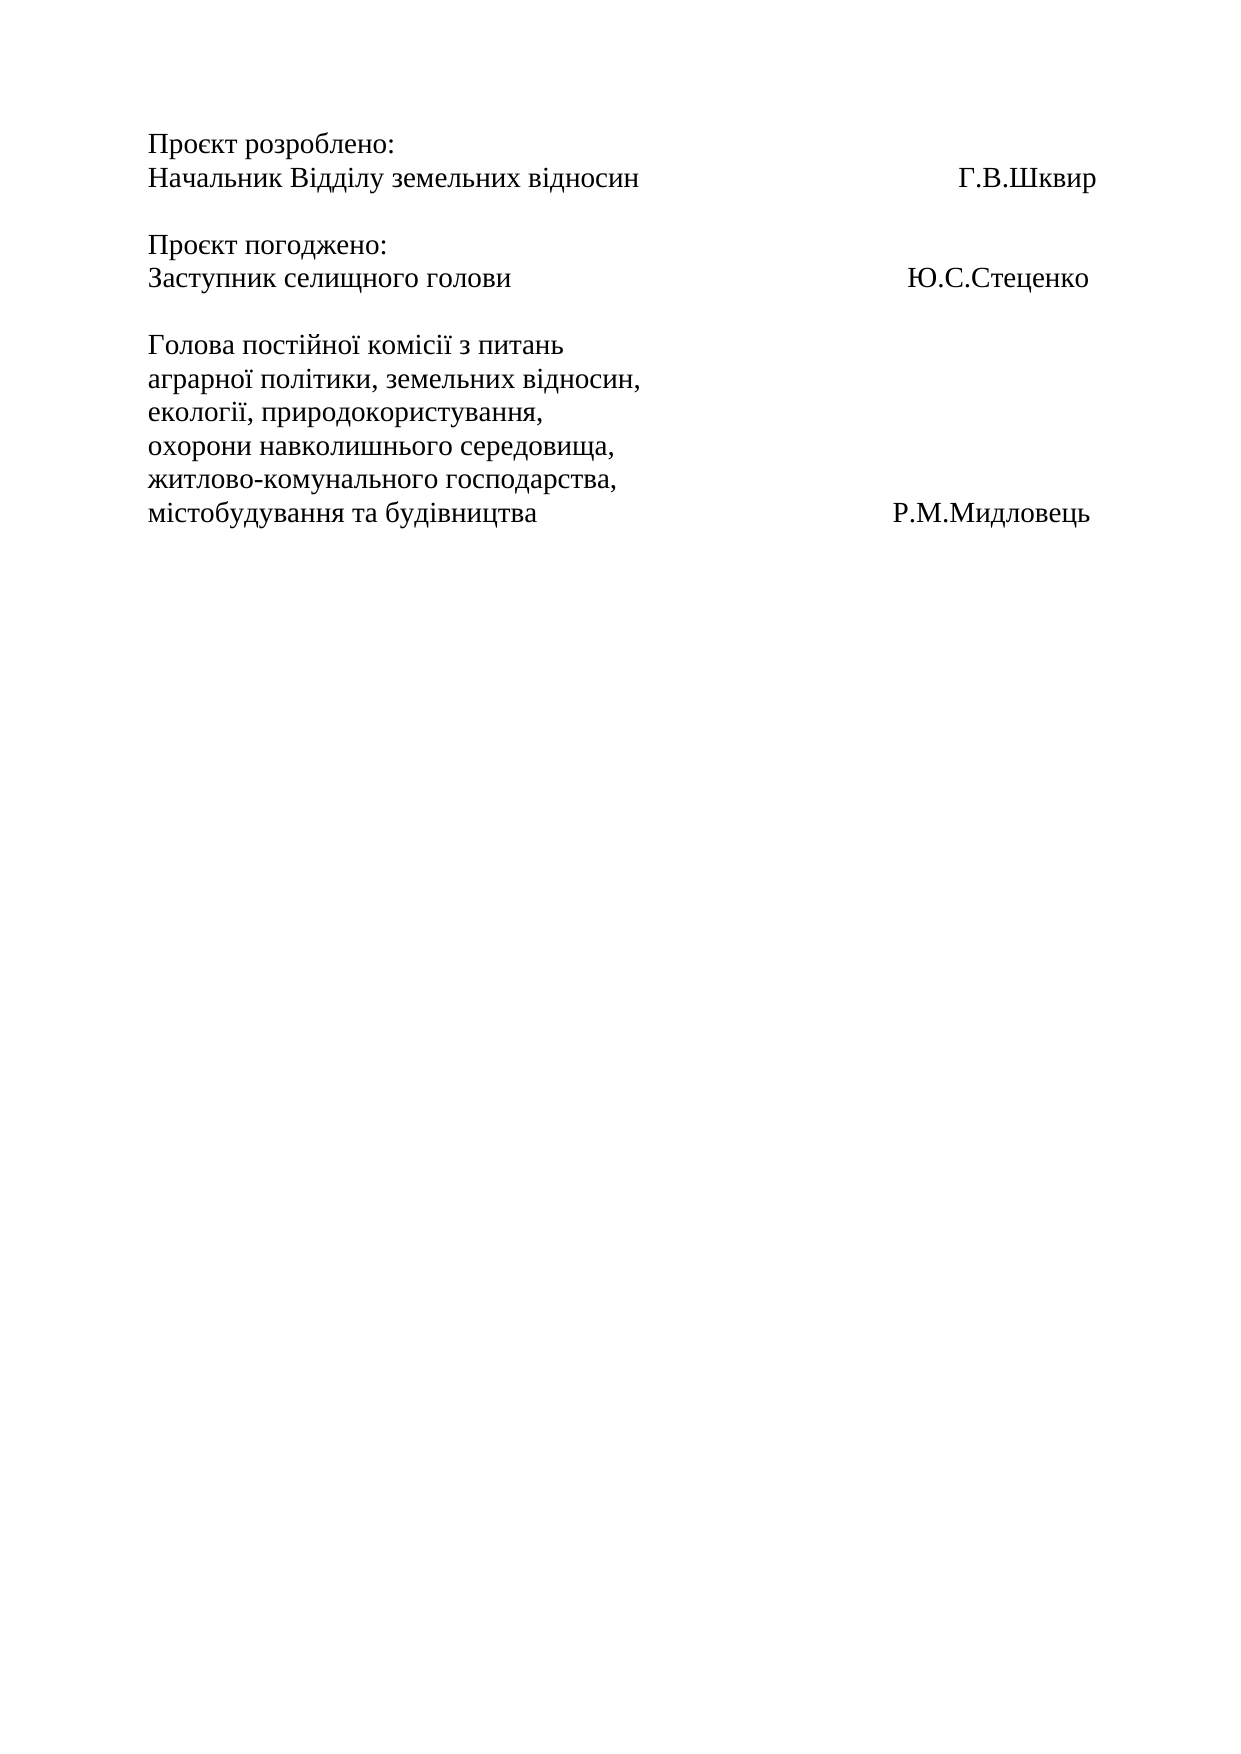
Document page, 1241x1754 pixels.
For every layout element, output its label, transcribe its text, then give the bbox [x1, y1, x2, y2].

text Начальник Відділу земельних відносин Г.В.Шквир [148, 160, 1152, 193]
text аграрної політики, земельних відносин, [148, 361, 1152, 394]
text екології, природокористування, [148, 394, 1152, 428]
text охорони навколишнього середовища, [148, 428, 1152, 462]
text містобудування та будівництва Р.М.Мидловець [148, 495, 1152, 529]
text Голова постійної комісії з питань [148, 327, 1152, 361]
text Заступник селищного голови Ю.С.Стеценко [148, 260, 1152, 294]
text житлово-комунального господарства, [148, 462, 1152, 495]
text Проєкт розроблено: [148, 126, 1152, 160]
text Проєкт погоджено: [148, 227, 1152, 260]
